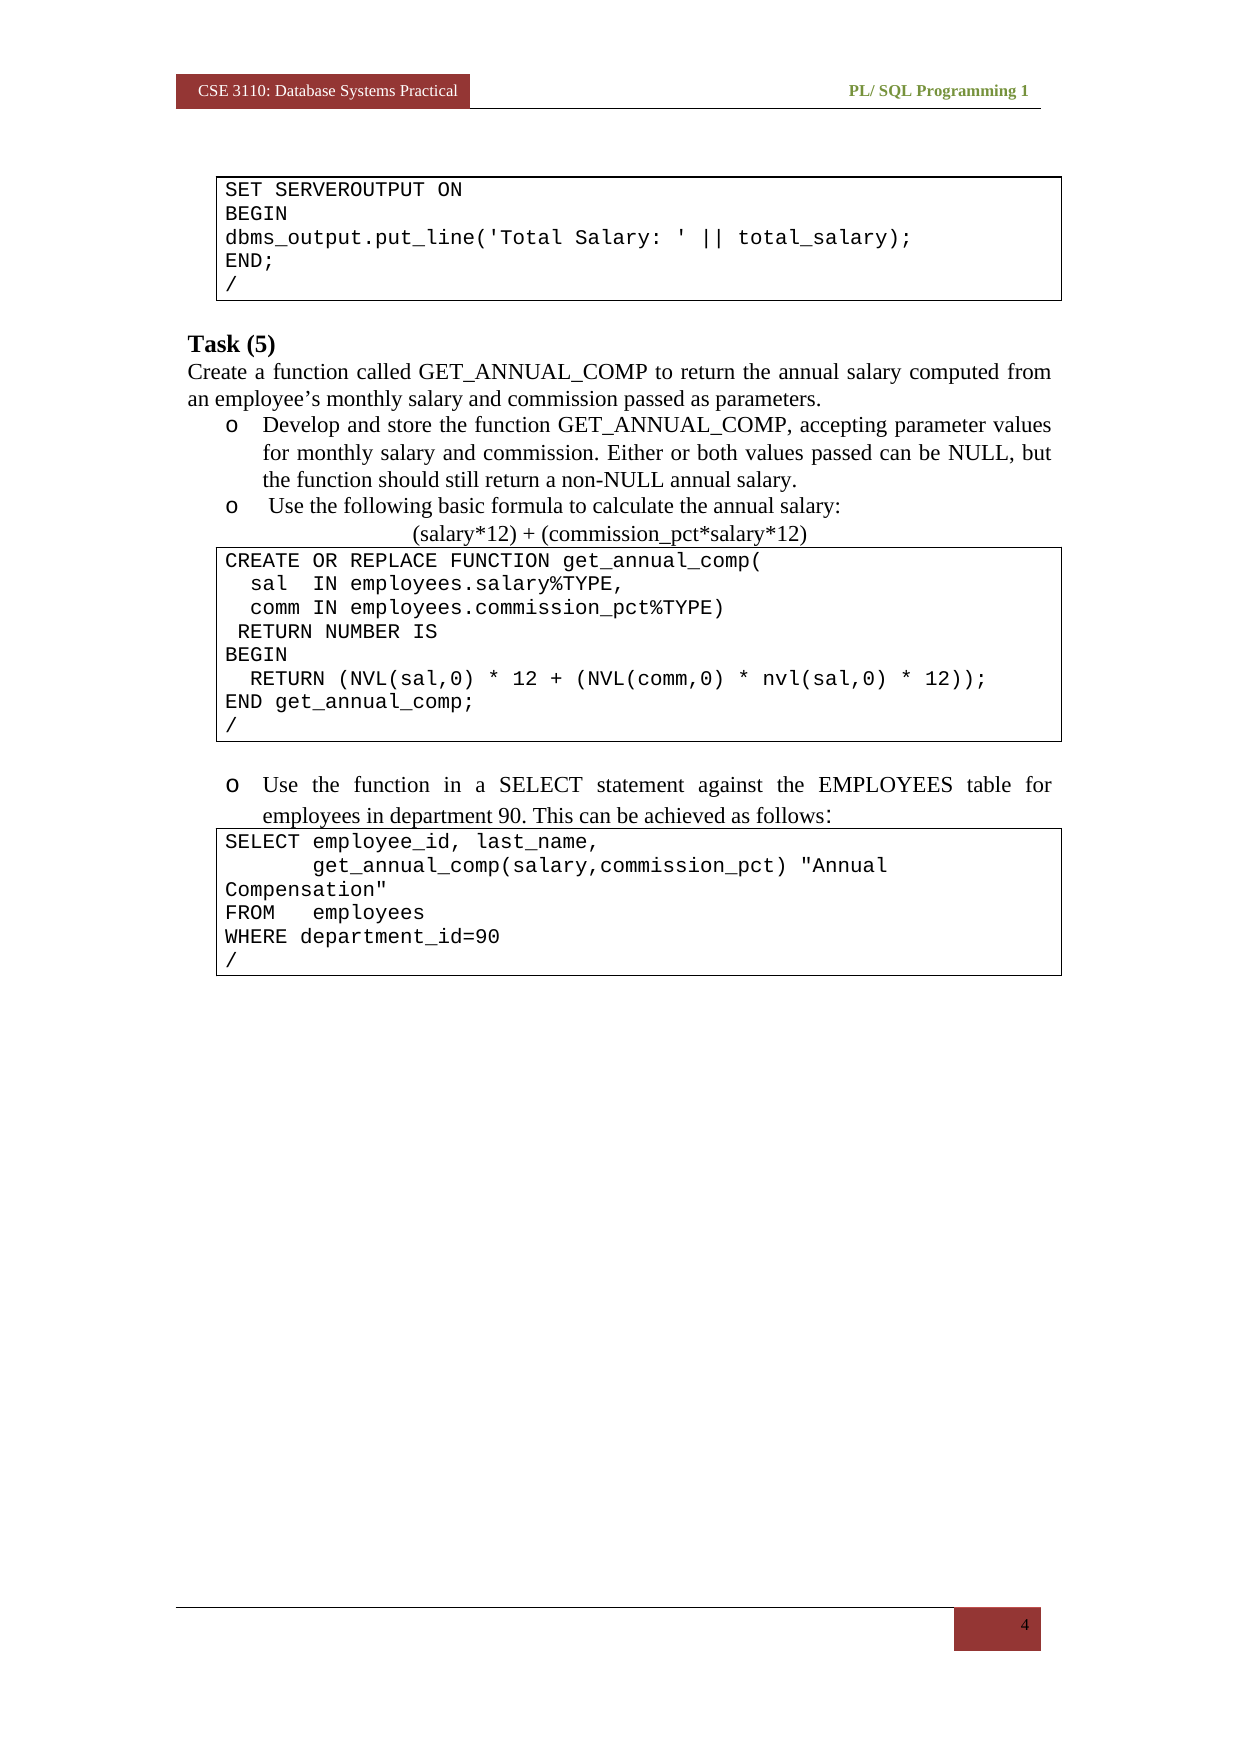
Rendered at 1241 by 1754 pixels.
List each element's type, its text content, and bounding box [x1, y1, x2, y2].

text get_annual_comp(salary,commission_pct) "Annual Compensation" [217, 852, 1061, 899]
text WHERE department_id=90 [217, 923, 1061, 947]
text END get_annual_comp; [217, 688, 1061, 712]
text comm IN employees.commission_pct%TYPE) [217, 594, 1061, 617]
text dbms_output.put_line('Total Salary: ' || total_salary); [217, 224, 1061, 247]
text / [217, 271, 1061, 300]
text SET SERVEROUTPUT ON [217, 178, 1061, 200]
text END; [217, 247, 1061, 271]
text Task (5) [187, 329, 1053, 358]
text / [217, 947, 1061, 975]
text CREATE OR REPLACE FUNCTION get_annual_comp( [217, 548, 1061, 570]
text Create a function called GET_ANNUAL_COMP to return the annual salary computed from an employee’s monthly salary and commission passed as parameters. [187, 358, 1053, 411]
list Use the function in a SELECT statement against the EMPLOYEES table for employees in department 90. This can be achieved as follows: [225, 771, 1053, 828]
text (salary*12) + (commission_pct*salary*12) [375, 520, 1053, 547]
text SELECT employee_id, last_name, [217, 829, 1061, 852]
text BEGIN [217, 200, 1061, 224]
text / [217, 712, 1061, 741]
list Use the following basic formula to calculate the annual salary: [225, 492, 1053, 520]
text FROM employees [217, 899, 1061, 923]
text RETURN NUMBER IS [217, 617, 1061, 641]
text RETURN (NVL(sal,0) * 12 + (NVL(comm,0) * nvl(sal,0) * 12)); [217, 665, 1061, 688]
list Develop and store the function GET_ANNUAL_COMP, accepting parameter values for monthly salary and commission. Either or both values passed can be NULL, but the function should still return a non-NULL annual salary. [225, 411, 1053, 492]
text sal IN employees.salary%TYPE, [217, 570, 1061, 594]
text BEGIN [217, 641, 1061, 665]
